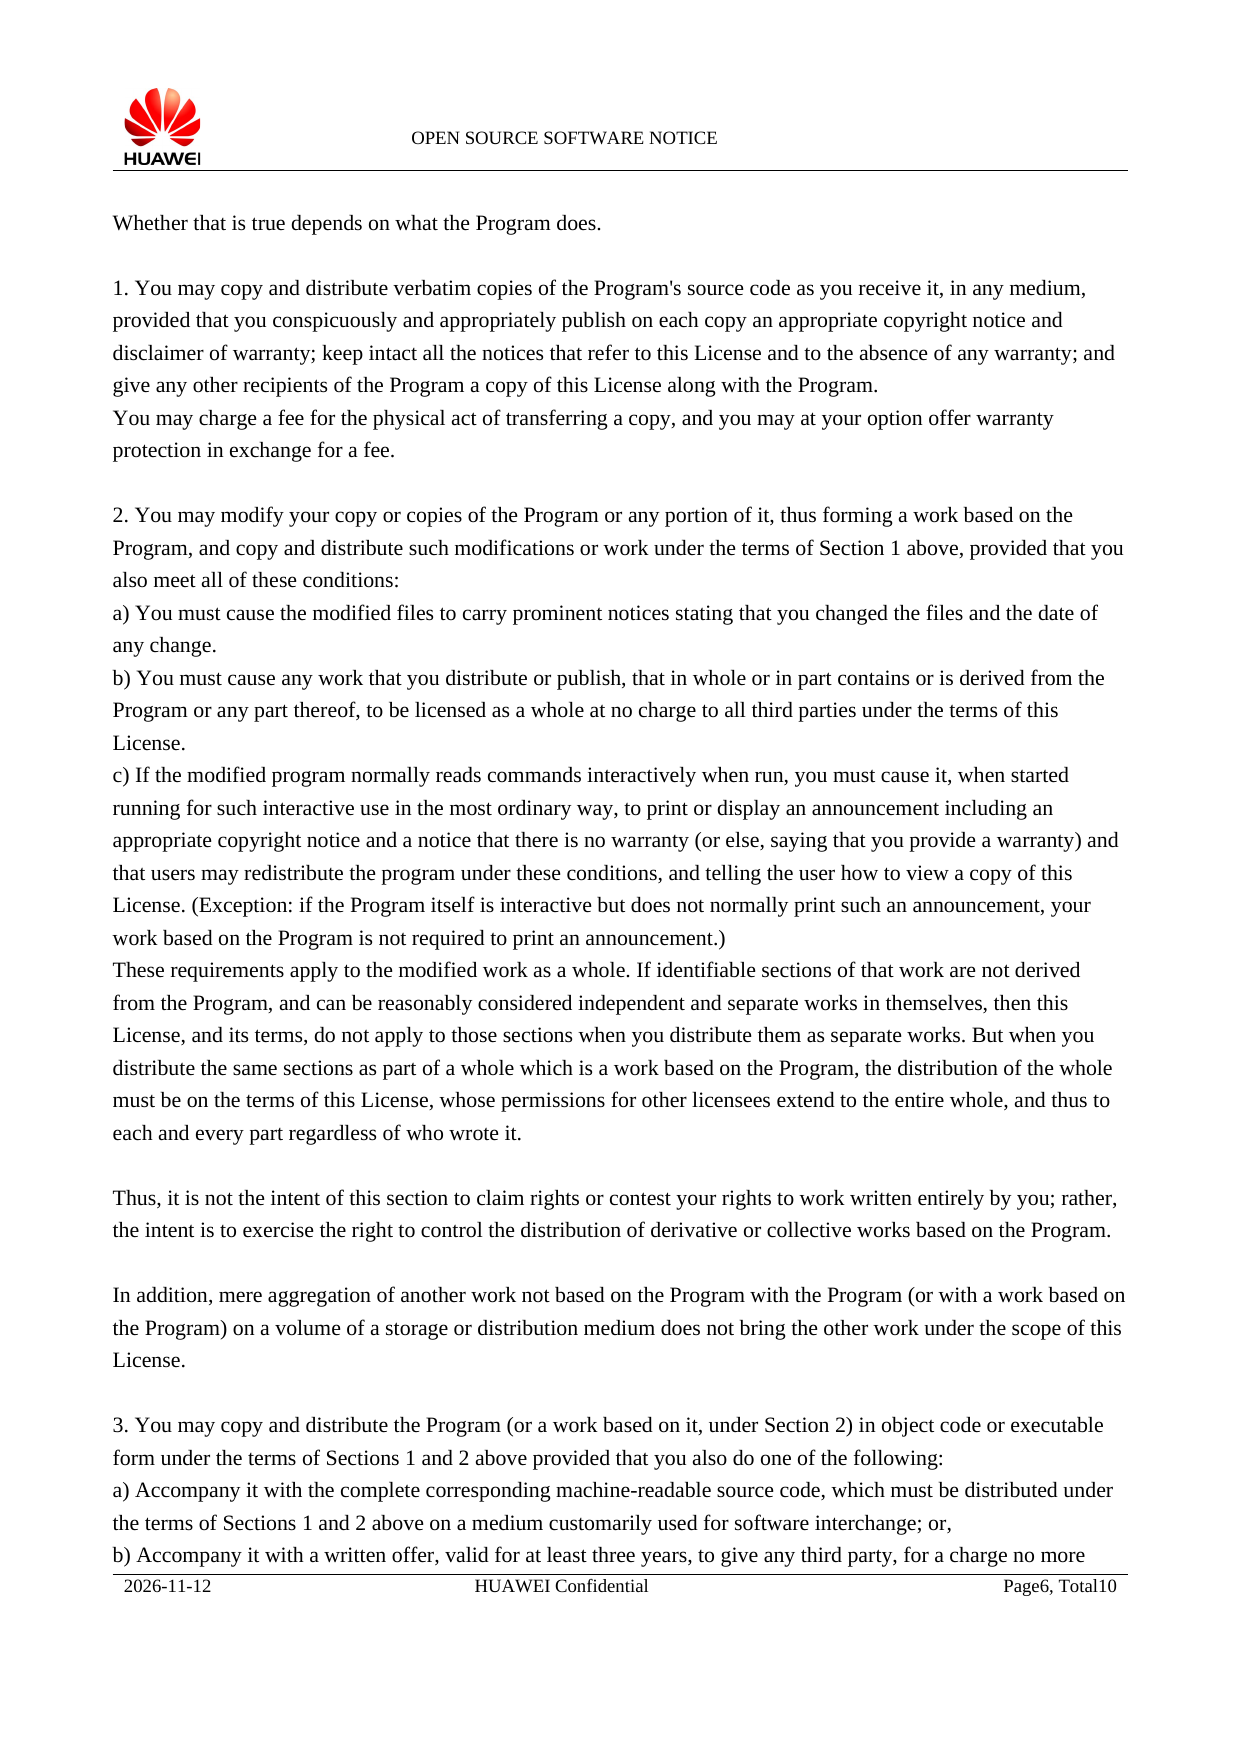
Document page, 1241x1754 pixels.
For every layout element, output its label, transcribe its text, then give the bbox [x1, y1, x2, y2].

picture [124, 88, 201, 165]
